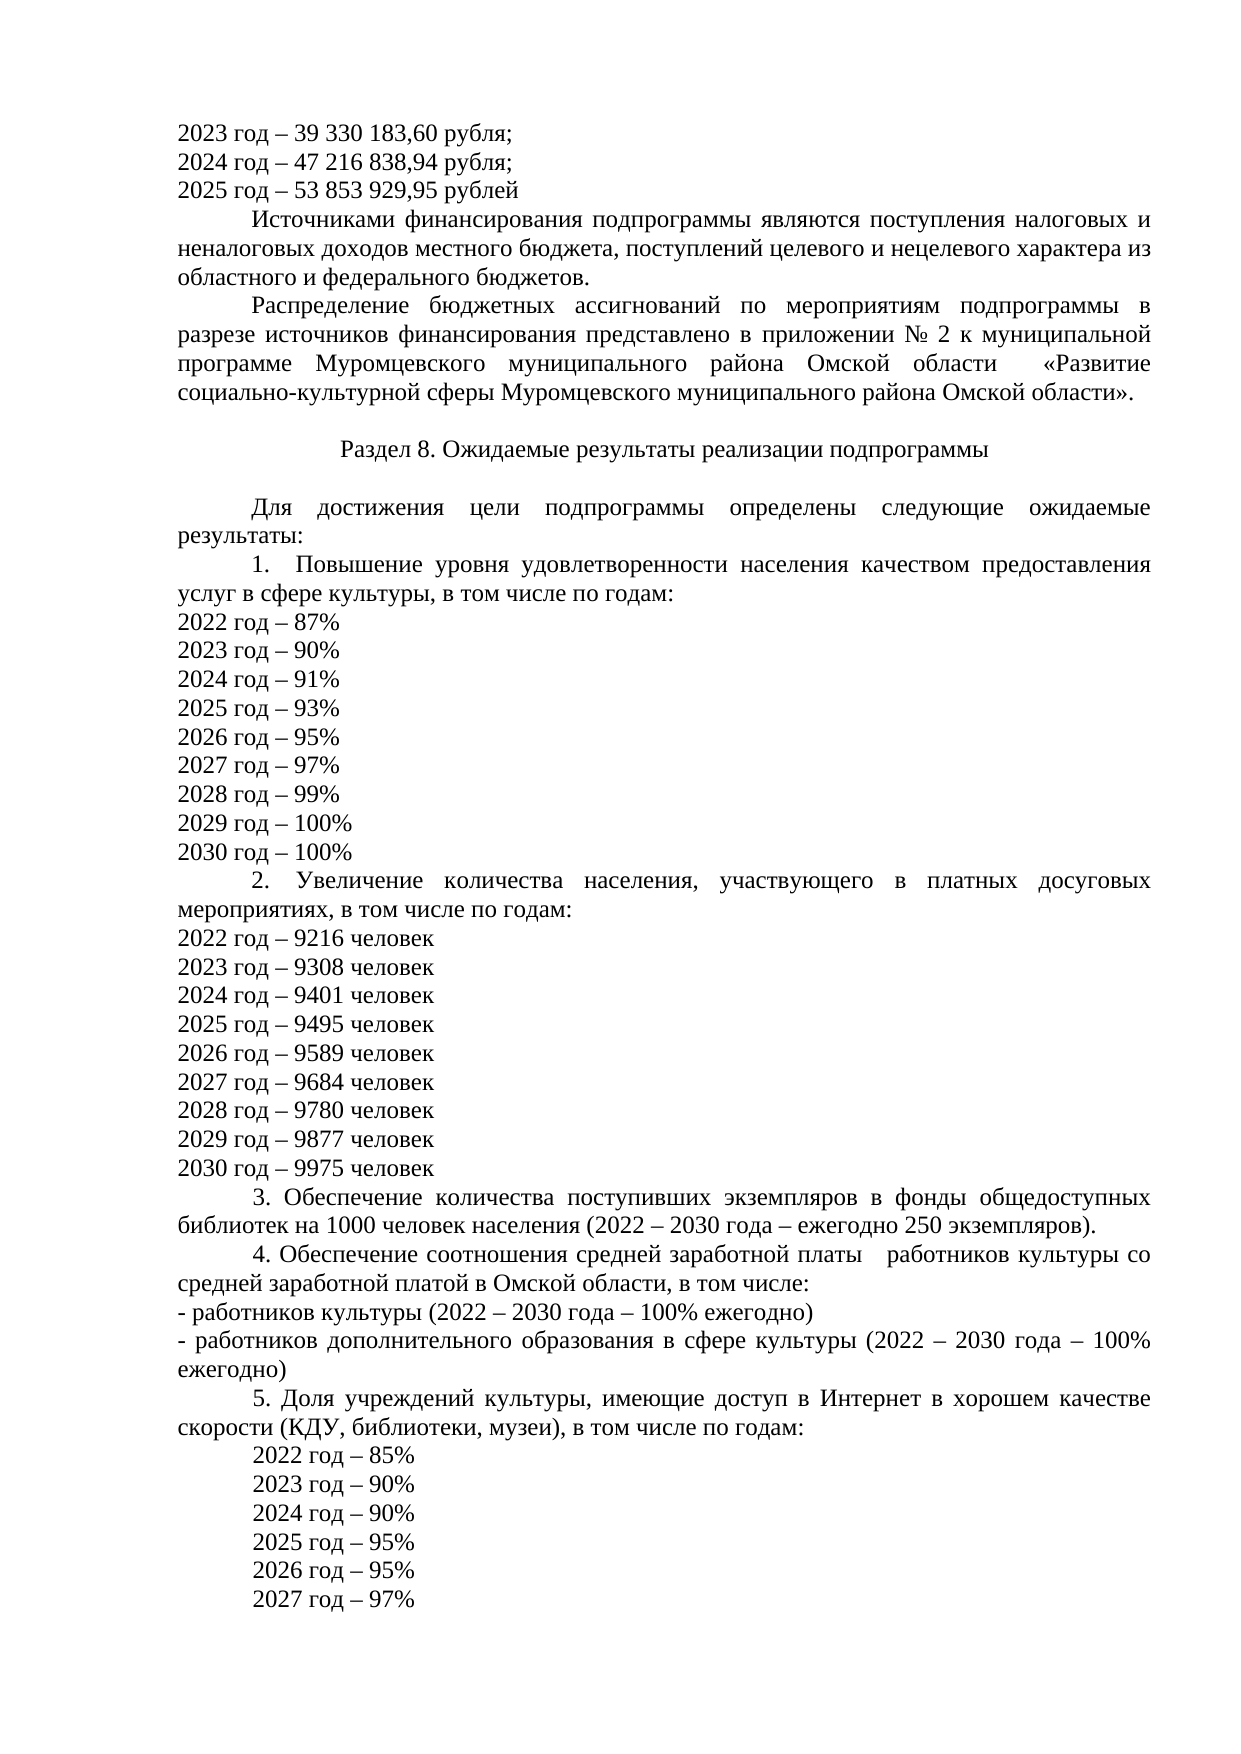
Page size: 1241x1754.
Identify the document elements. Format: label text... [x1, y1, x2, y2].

list 2029 год – 9877 человек [177, 1124, 1152, 1153]
list 2030 год – 9975 человек [177, 1153, 1152, 1182]
list 2022 год – 9216 человек [177, 923, 1152, 952]
text 2023 год – 90% [177, 636, 1152, 664]
text 5. Доля учреждений культуры, имеющие доступ в Интернет в хорошем качестве скорости (КДУ, библиотеки, музеи), в том числе по годам: [177, 1383, 1152, 1441]
list 2028 год – 9780 человек [177, 1096, 1152, 1124]
text 2023 год – 39 330 183,60 рубля; [177, 118, 1152, 147]
text 4. Обеспечение соотношения средней заработной платы работников культуры со средней заработной платой в Омской области, в том числе: [177, 1239, 1152, 1297]
text Источниками финансирования подпрограммы являются поступления налоговых и неналоговых доходов местного бюджета, поступлений целевого и нецелевого характера из областного и федерального бюджетов. [177, 204, 1152, 291]
list Повышение уровня удовлетворенности населения качеством предоставления услуг в сфере культуры, в том числе по годам: [177, 549, 1152, 607]
list Увеличение количества населения, участвующего в платных досуговых мероприятиях, в том числе по годам: [177, 866, 1152, 923]
list 2026 год – 9589 человек [177, 1038, 1152, 1067]
text 2022 год – 85% [177, 1441, 1152, 1469]
text 2025 год – 93% [177, 693, 1152, 722]
text Для достижения цели подпрограммы определены следующие ожидаемые результаты: [177, 492, 1152, 549]
text 2022 год – 87% [177, 607, 1152, 636]
text 2024 год – 47 216 838,94 рубля; [177, 147, 1152, 176]
list 2024 год – 9401 человек [177, 981, 1152, 1009]
text 2026 год – 95% [177, 722, 1152, 751]
list 2027 год – 9684 человек [177, 1067, 1152, 1096]
text 2030 год – 100% [177, 837, 1152, 866]
list 2025 год – 9495 человек [177, 1009, 1152, 1038]
text 2029 год – 100% [177, 808, 1152, 837]
text Распределение бюджетных ассигнований по мероприятиям подпрограммы в разрезе источников финансирования представлено в приложении № 2 к муниципальной программе Муромцевского муниципального района Омской области «Развитие социально-культурной сферы Муромцевского муниципального района Омской области». [177, 291, 1152, 406]
text 3. Обеспечение количества поступивших экземпляров в фонды общедоступных библиотек на 1000 человек населения (2022 – 2030 года – ежегодно 250 экземпляров). [177, 1182, 1152, 1239]
text 2024 год – 91% [177, 664, 1152, 693]
text - работников дополнительного образования в сфере культуры (2022 – 2030 года – 100% ежегодно) [177, 1326, 1152, 1383]
text - работников культуры (2022 – 2030 года – 100% ежегодно) [177, 1297, 1152, 1326]
list 2023 год – 9308 человек [177, 952, 1152, 981]
text 2025 год – 53 853 929,95 рублей [177, 176, 1152, 204]
text 2025 год – 95% [177, 1527, 1152, 1556]
text 2026 год – 95% [177, 1556, 1152, 1584]
text 2027 год – 97% [177, 751, 1152, 779]
text Раздел 8. Ожидаемые результаты реализации подпрограммы [177, 434, 1152, 463]
text 2024 год – 90% [177, 1498, 1152, 1527]
text 2027 год – 97% [177, 1584, 1152, 1613]
text 2028 год – 99% [177, 779, 1152, 808]
text 2023 год – 90% [177, 1469, 1152, 1498]
